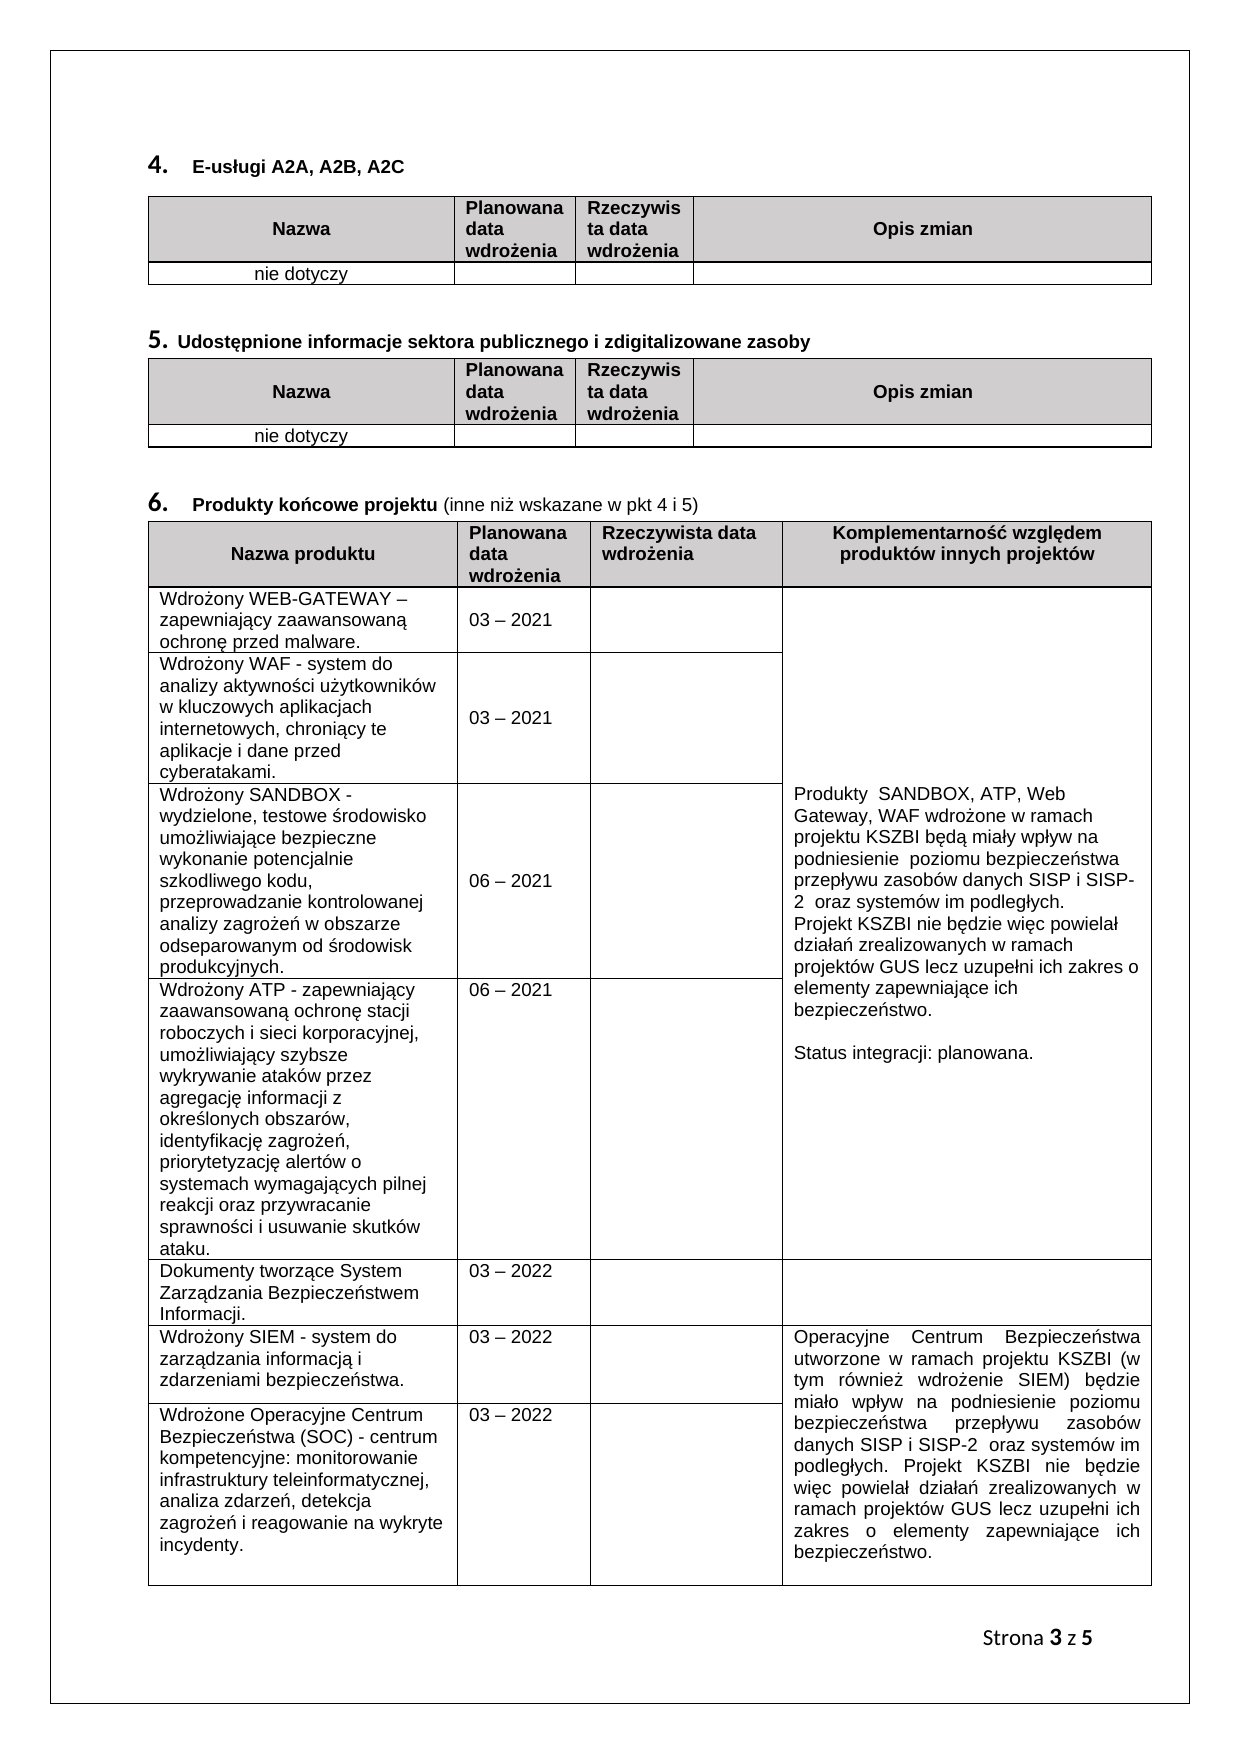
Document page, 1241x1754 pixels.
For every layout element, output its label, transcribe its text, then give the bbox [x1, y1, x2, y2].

table_cell Wdrożony WAF - system do analizy aktywności użytkowników w kluczowych aplikacjach internetowych, chroniący te aplikacje i dane przed cyberatakami. [149, 653, 457, 782]
table_cell [591, 1404, 782, 1584]
table_cell Wdrożony SANDBOX - wydzielone, testowe środowisko umożliwiające bezpieczne wykonanie potencjalnie szkodliwego kodu, przeprowadzanie kontrolowanej analizy zagrożeń w obszarze odseparowanym od środowisk produkcyjnych. [149, 784, 457, 978]
table_cell Wdrożony SIEM - system do zarządzania informacją i zdarzeniami bezpieczeństwa. [149, 1326, 457, 1403]
table_header Nazwa produktu [149, 522, 457, 586]
table_cell 06 – 2021 [458, 979, 590, 1259]
table_cell nie dotyczy [149, 263, 454, 284]
subtitle Produkty końcowe projektu (inne niż wskazane w pkt 4 i 5) [148, 485, 1093, 518]
subtitle Udostępnione informacje sektora publicznego i zdigitalizowane zasoby [148, 322, 1093, 356]
table_cell 03 – 2021 [458, 588, 590, 652]
table_header Nazwa [149, 359, 454, 424]
table_cell [591, 1326, 782, 1403]
table_header Rzeczywista data wdrożenia [591, 522, 782, 586]
subtitle E-usługi A2A, A2B, A2C [148, 147, 1093, 181]
table_header Nazwa [149, 197, 454, 261]
table_cell [591, 784, 782, 978]
table_cell [591, 653, 782, 782]
table_header Opis zmian [694, 197, 1151, 261]
table_cell 03 – 2022 [458, 1404, 590, 1584]
table_cell Wdrożony WEB-GATEWAY – zapewniający zaawansowaną ochronę przed malware. [149, 588, 457, 652]
table_cell [576, 263, 693, 284]
table_header Planowana data wdrożenia [455, 197, 575, 261]
table_cell [783, 1260, 1151, 1325]
table_cell [591, 1260, 782, 1325]
table_cell [591, 588, 782, 652]
table_header Rzeczywista data wdrożenia [576, 197, 693, 261]
table_cell 03 – 2022 [458, 1326, 590, 1403]
table_cell [694, 263, 1151, 284]
table_header Rzeczywista data wdrożenia [576, 359, 693, 424]
table_cell [591, 979, 782, 1259]
table_cell [455, 425, 575, 446]
table_header Planowana data wdrożenia [455, 359, 575, 424]
table_cell nie dotyczy [149, 425, 454, 446]
table_cell 03 – 2021 [458, 653, 590, 782]
table_cell [455, 263, 575, 284]
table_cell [149, 1404, 457, 1584]
table_cell [694, 425, 1151, 446]
table_cell Operacyjne Centrum Bezpieczeństwa utworzone w ramach projektu KSZBI (w tym również wdrożenie SIEM) będzie miało wpływ na podniesienie poziomu bezpieczeństwa przepływu zasobów danych SISP i SISP-2 oraz systemów im podległych. Projekt KSZBI nie będzie więc powielał działań zrealizowanych w ramach projektów GUS lecz uzupełni ich zakres o elementy zapewniające ich bezpieczeństwo. Wdrożenie SOC w ramach projektu KSZBI będzie komplementarne również z obecnie planowanym projektem Ministerstwa Cyfryzacji - Wspólna Infrastruktura Informacyjna Państwa (WIIP). Wdrożenie KSZBI z budową własnego SOC wpisuje się we Wspólną Infrastrukturę Informacyjną Państwa. GUS dzięki produktom KSZBI oraz współpracy z COI i NASK PIB, który będzie wsparciem dla II i III linii SOC w zakresie usług infrastrukturalnych, stanie się ważnym elementem infrastruktury WIIP. Status integracji: planowana [783, 1326, 1151, 1584]
table_cell 03 – 2022 [458, 1260, 590, 1325]
table_header Planowana data wdrożenia [458, 522, 590, 586]
table_header Komplementarność względem produktów innych projektów [783, 522, 1151, 586]
table_cell Wdrożony ATP - zapewniający zaawansowaną ochronę stacji roboczych i sieci korporacyjnej, umożliwiający szybsze wykrywanie ataków przez agregację informacji z określonych obszarów, identyfikację zagrożeń, priorytetyzację alertów o systemach wymagających pilnej reakcji oraz przywracanie sprawności i usuwanie skutków ataku. [149, 979, 457, 1259]
table_cell Dokumenty tworzące System Zarządzania Bezpieczeństwem Informacji. [149, 1260, 457, 1325]
table_cell 06 – 2021 [458, 784, 590, 978]
table_header Opis zmian [694, 359, 1151, 424]
table_cell Produkty SANDBOX, ATP, Web Gateway, WAF wdrożone w ramach projektu KSZBI będą miały wpływ na podniesienie poziomu bezpieczeństwa przepływu zasobów danych SISP i SISP-2 oraz systemów im podległych. Projekt KSZBI nie będzie więc powielał działań zrealizowanych w ramach projektów GUS lecz uzupełni ich zakres o elementy zapewniające ich bezpieczeństwo. Status integracji: planowana. [783, 588, 1151, 1259]
table_cell [576, 425, 693, 446]
